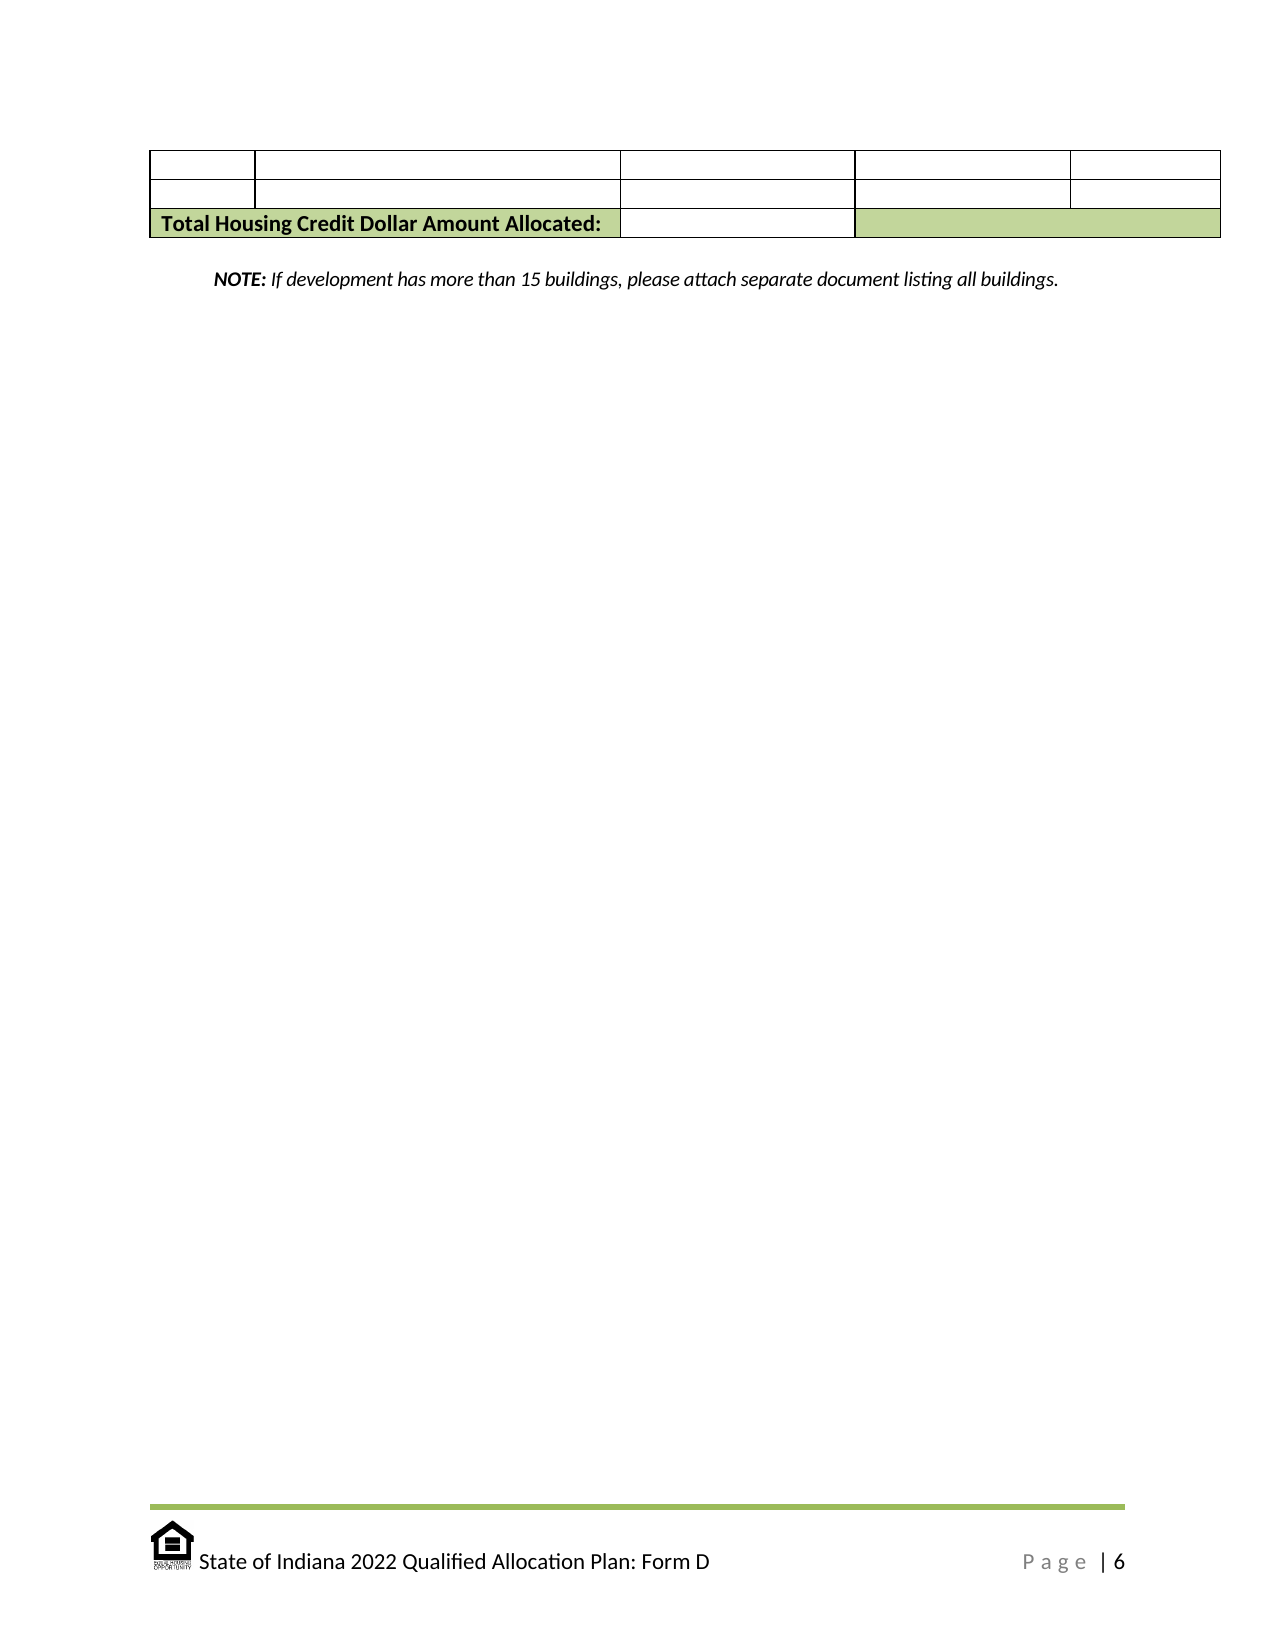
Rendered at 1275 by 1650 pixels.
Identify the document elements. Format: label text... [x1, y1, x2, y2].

table_cell [621, 209, 854, 237]
table_cell [256, 180, 620, 208]
table_cell [856, 209, 1220, 237]
table_cell Total Housing Credit Dollar Amount Allocated: [151, 209, 620, 237]
table_cell [151, 180, 254, 208]
picture [150, 1520, 194, 1570]
table_cell [256, 151, 620, 179]
table_cell [1071, 180, 1220, 208]
table_cell [1071, 151, 1220, 179]
table_cell [856, 151, 1070, 179]
text NOTE: If development has more than 15 buildings, please attach separate document listing all buildings. [150, 266, 1125, 292]
table_cell [856, 180, 1070, 208]
table_cell [621, 180, 854, 208]
table_cell [621, 151, 854, 179]
table_cell [151, 151, 254, 179]
